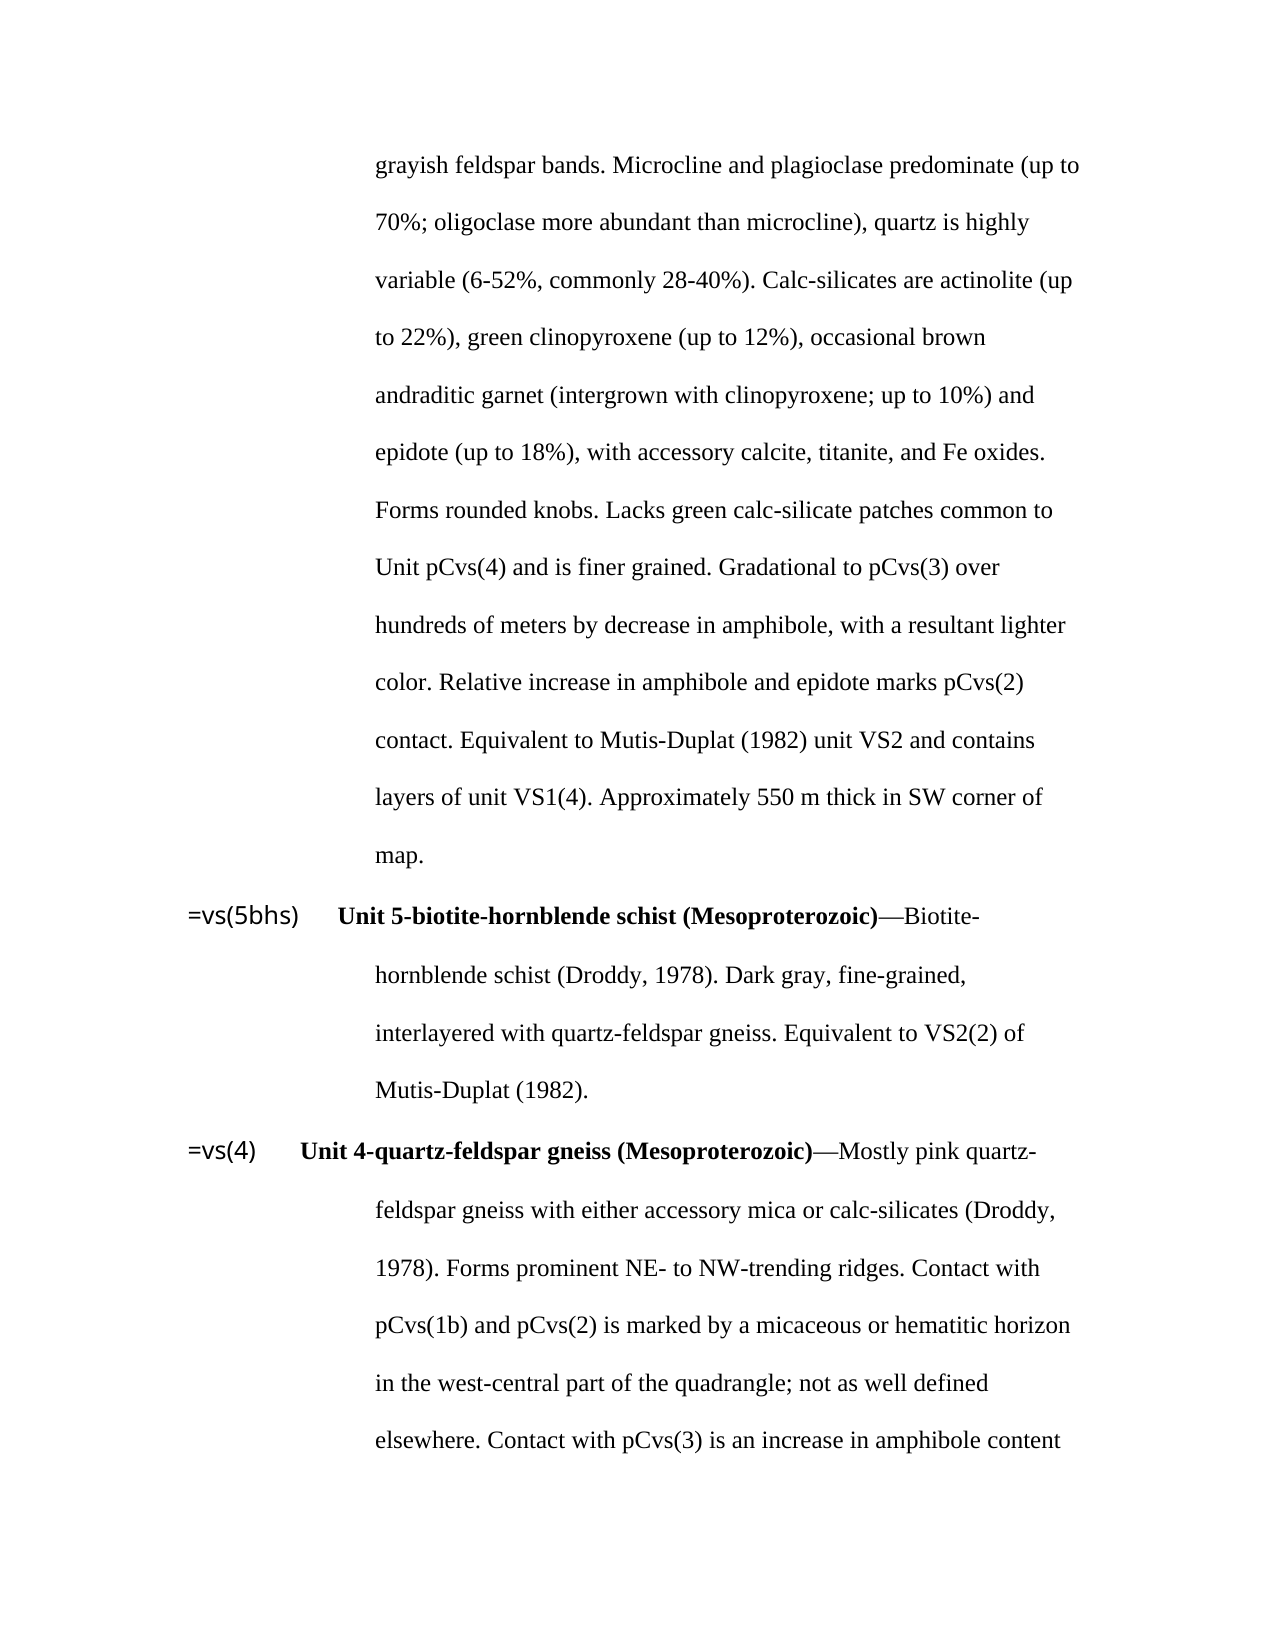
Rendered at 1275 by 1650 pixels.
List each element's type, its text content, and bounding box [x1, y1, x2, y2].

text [187, 150, 1087, 869]
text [187, 1133, 1087, 1454]
text =vs(5bhs) Unit 5-biotite-hornblende schist (Mesoproterozoic)—Biotite-hornblende schist (Droddy, 1978). Dark gray, fine-grained, interlayered with quartz-feldspar gneiss. Equivalent to VS2(2) of Mutis-Duplat (1982). [187, 897, 1087, 1104]
